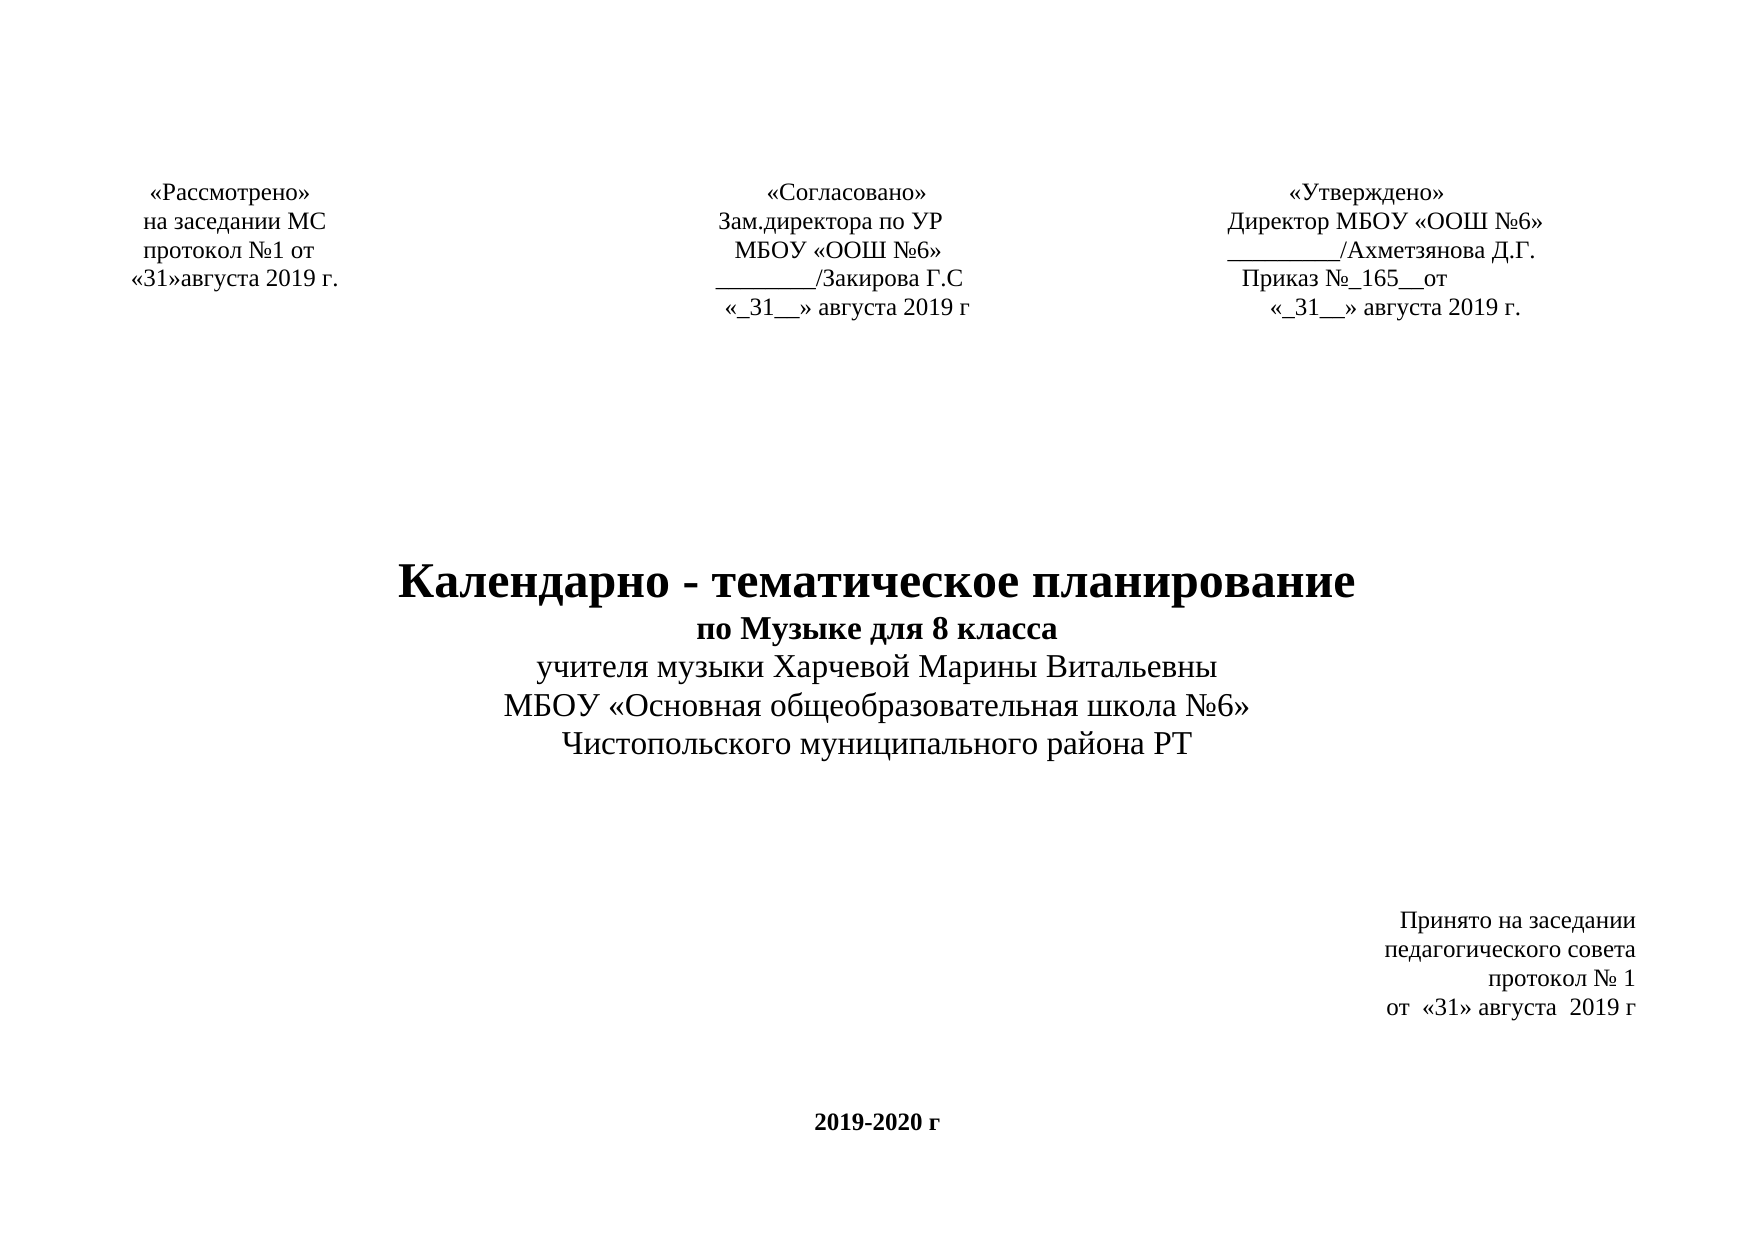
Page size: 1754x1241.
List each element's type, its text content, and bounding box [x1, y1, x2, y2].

text от «31» августа 2019 г [118, 992, 1636, 1021]
text 2019-2020 г [118, 1107, 1636, 1136]
text протокол №1 от МБОУ «ООШ №6» _________/Ахметзянова Д.Г. [118, 235, 1636, 263]
text «_31__» августа 2019 г «_31__» августа 2019 г. [118, 292, 1636, 321]
text «Рассмотрено» «Согласовано» «Утверждено» [118, 177, 1636, 206]
text протокол № 1 [118, 963, 1636, 992]
text Чистопольского муниципального района РТ [118, 723, 1636, 762]
text учителя музыки Харчевой Марины Витальевны [118, 647, 1636, 685]
text МБОУ «Основная общеобразовательная школа №6» [118, 685, 1636, 723]
text по Музыке для 8 класса [118, 608, 1636, 647]
text Принято на заседании [118, 906, 1636, 934]
text педагогического совета [118, 934, 1636, 963]
text на заседании МС Зам.директора по УР Директор МБОУ «ООШ №6» [118, 206, 1636, 235]
text «31»августа 2019 г. ________/Закирова Г.С Приказ №_165__от [118, 263, 1636, 292]
text Календарно - тематическое планирование [118, 551, 1636, 608]
